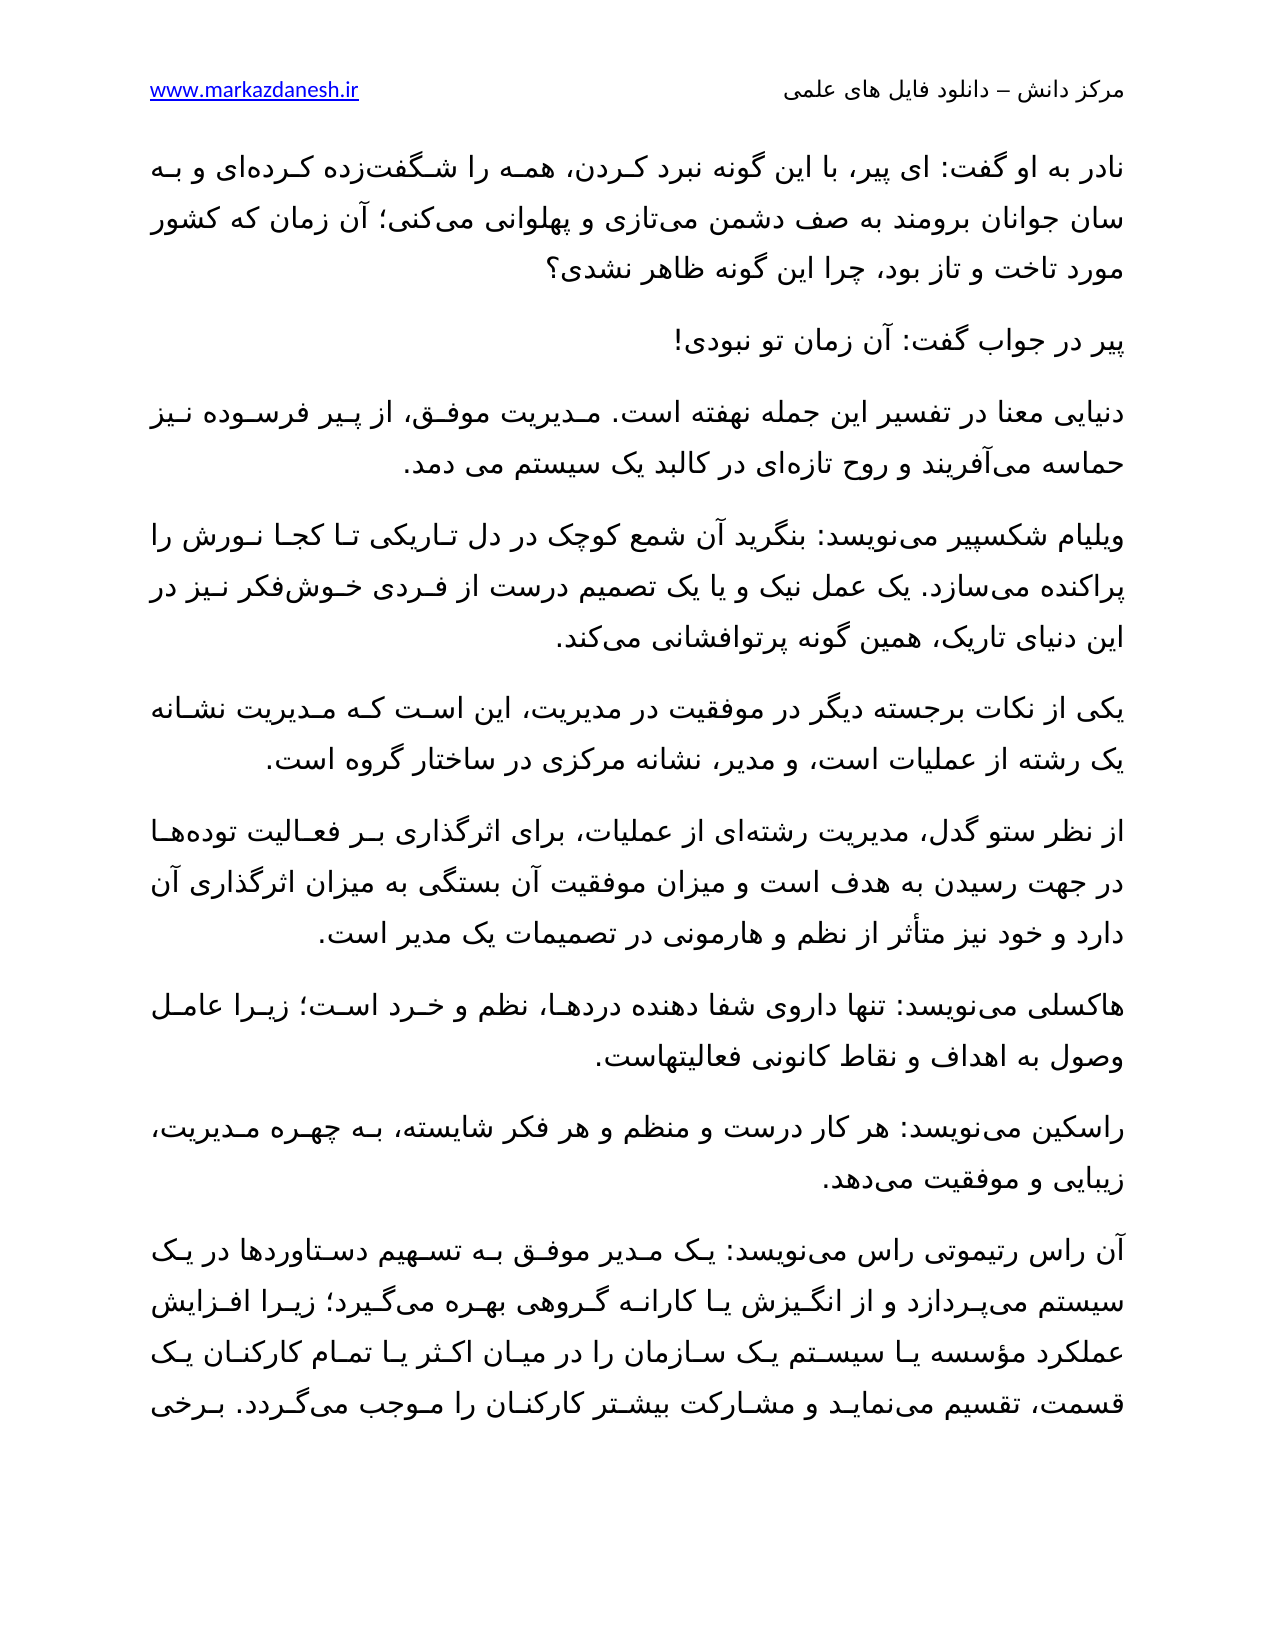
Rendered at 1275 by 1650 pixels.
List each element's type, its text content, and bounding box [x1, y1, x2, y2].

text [150, 1233, 1125, 1420]
text راسکین می‌نویسد: هر کار درست و منظم و هر فکر شایسته، به چهره مدیریت، زیبایی و موفقیت می‌دهد. [150, 1111, 1125, 1196]
text ویلیام شکسپیر می‌نویسد: بنگرید آن شمع کوچک در دل تاریکی تا کجا نورش را پراکنده‌ می‌سازد. یک عمل نیک و یا یک تصمیم درست از فردی خوش‌فکر نیز در این دنیای تاریک، همین گونه پرتوافشانی می‌کند. [150, 518, 1125, 654]
text از نظر ستو گدل، مدیریت رشته‌ای از عملیات، برای اثرگذاری بر فعالیت توده‌ها در جهت رسیدن به هدف است و میزان موفقیت آن بستگی به میزان اثرگذاری آن دارد و خود نیز متأثر از نظم و هارمونی در تصمیمات یک مدیر است. [150, 814, 1125, 950]
text یکی از نکات برجسته دیگر در موفقیت در مدیریت، این است که مدیریت نشانه یک رشته از عملیات است، و مدیر، نشانه مرکزی در ساختار گروه است. [150, 692, 1125, 777]
text هاکسلی می‌نویسد: تنها داروی شفا دهنده دردها، نظم و خرد است؛ زیرا عامل وصول به اهداف و نقاط کانونی فعالیتهاست. [150, 988, 1125, 1073]
text پیر در جواب گفت: آن زمان تو نبودی! [150, 324, 1125, 358]
text دنیایی معنا در تفسیر این جمله نهفته است. مدیریت موفق، از پیر فرسوده نیز حماسه می‌آفریند و روح تازه‌ای در کالبد یک سیستم می دمد. [150, 395, 1125, 480]
text نادر به او گفت: ای پیر، با این گونه نبرد کردن، همه را شگفت‌زده کرده‌ای و به سان جوانان برومند به صف دشمن می‌تازی و پهلوانی می‌کنی؛ آن زمان که کشور مورد تاخت و تاز بود، چرا این گونه ظاهر نشدی؟ [150, 150, 1125, 286]
